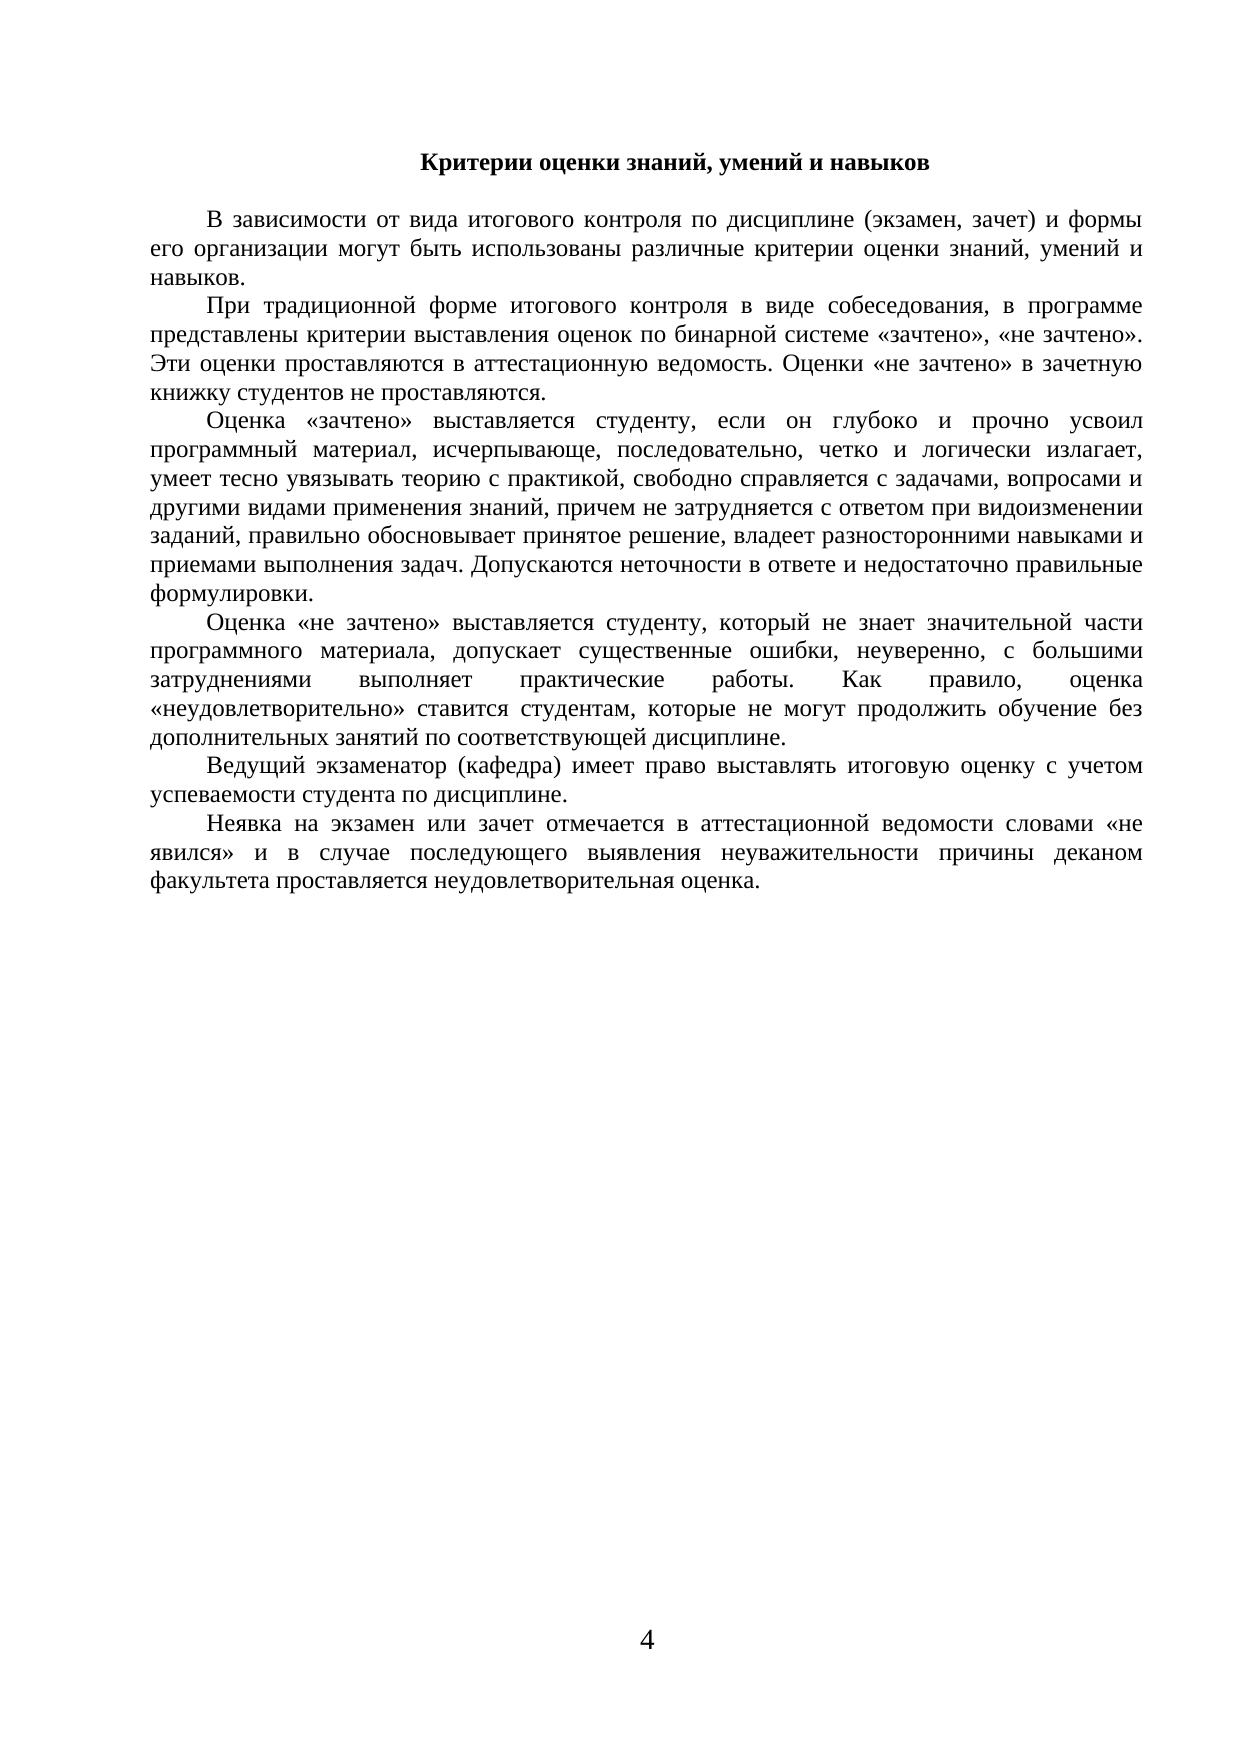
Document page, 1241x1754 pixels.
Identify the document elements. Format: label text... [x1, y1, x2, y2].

text При традиционной форме итогового контроля в виде собеседования, в программе представлены критерии выставления оценок по бинарной системе «зачтено», «не зачтено». Эти оценки проставляются в аттестационную ведомость. Оценки «не зачтено» в зачетную книжку студентов не проставляются. [150, 291, 1144, 406]
text Критерии оценки знаний, умений и навыков [150, 147, 1144, 176]
text Ведущий экзаменатор (кафедра) имеет право выставлять итоговую оценку с учетом успеваемости студента по дисциплине. [150, 751, 1144, 808]
text Оценка «зачтено» выставляется студенту, если он глубоко и прочно усвоил программный материал, исчерпывающе, последовательно, четко и логически излагает, умеет тесно увязывать теорию с практикой, свободно справляется с задачами, вопросами и другими видами применения знаний, причем не затрудняется с ответом при видоизменении заданий, правильно обосновывает принятое решение, владеет разносторонними навыками и приемами выполнения задач. Допускаются неточности в ответе и недостаточно правильные формулировки. [150, 406, 1144, 607]
text Оценка «не зачтено» выставляется студенту, который не знает значительной части программного материала, допускает существенные ошибки, неуверенно, с большими затруднениями выполняет практические работы. Как правило, оценка «неудовлетворительно» ставится студентам, которые не могут продолжить обучение без дополнительных занятий по соответствующей дисциплине. [150, 607, 1144, 751]
text Неявка на экзамен или зачет отмечается в аттестационной ведомости словами «не явился» и в случае последующего выявления неуважительности причины деканом факультета проставляется неудовлетворительная оценка. [150, 808, 1144, 894]
text В зависимости от вида итогового контроля по дисциплине (экзамен, зачет) и формы его организации могут быть использованы различные критерии оценки знаний, умений и навыков. [150, 204, 1144, 291]
